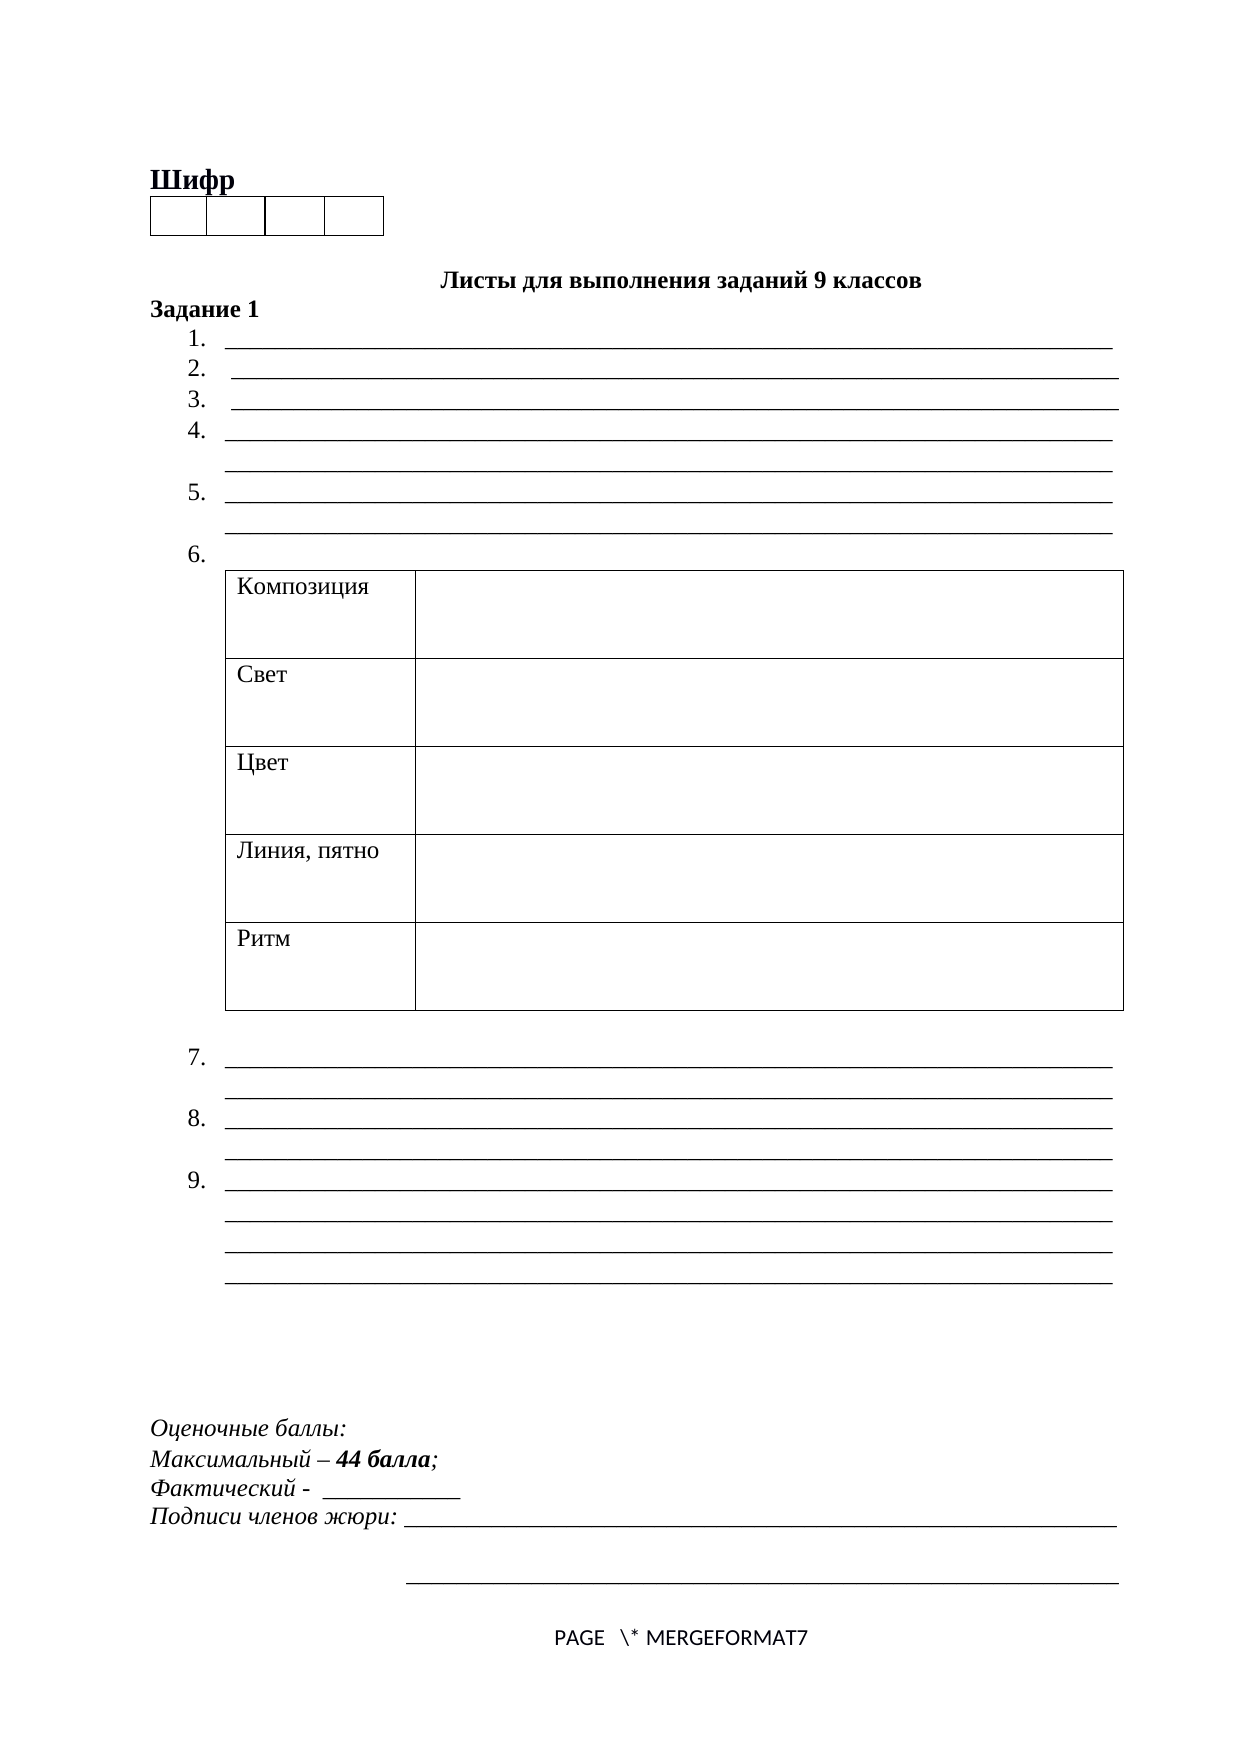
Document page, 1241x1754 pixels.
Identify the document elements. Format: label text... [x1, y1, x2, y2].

table_cell [416, 835, 1123, 922]
list _______________________________________________________________________ [187, 1165, 1213, 1194]
list _______________________________________________________________________ [187, 477, 1213, 506]
table_header [151, 197, 206, 235]
text _______________________________________________________________________ [225, 1196, 1213, 1225]
text Оценочные баллы: [150, 1413, 1213, 1442]
list _______________________________________________________________________ [187, 384, 1213, 413]
text Задание 1 [150, 294, 1213, 323]
text _______________________________________________________________________ [225, 508, 1213, 537]
list _______________________________________________________________________ [187, 1042, 1213, 1070]
table_cell Цвет [226, 747, 415, 834]
text Фактический - ___________ [150, 1473, 1213, 1501]
table_cell [416, 659, 1123, 746]
list _______________________________________________________________________ [187, 323, 1213, 351]
table_header [325, 197, 383, 235]
table_cell [416, 747, 1123, 834]
text _______________________________________________________________________ [225, 1073, 1213, 1101]
text _________________________________________________________ [150, 1558, 1213, 1587]
text Максимальный – 44 балла; [150, 1444, 1213, 1473]
text Листы для выполнения заданий 9 классов [150, 265, 1213, 294]
list _______________________________________________________________________ [187, 1103, 1213, 1132]
text _______________________________________________________________________ [225, 1134, 1213, 1163]
text _______________________________________________________________________ [225, 1227, 1213, 1256]
table_header [207, 197, 264, 235]
text _______________________________________________________________________ [225, 446, 1213, 475]
table_cell Свет [226, 659, 415, 746]
text Подписи членов жюри: _________________________________________________________ [150, 1501, 1213, 1530]
table_cell Ритм [226, 923, 415, 1010]
table_cell [416, 923, 1123, 1010]
list _______________________________________________________________________ [187, 353, 1213, 382]
text Шифр [150, 162, 1213, 196]
text _______________________________________________________________________ [225, 1258, 1213, 1287]
table_header Композиция [226, 571, 415, 658]
table_header [266, 197, 324, 235]
table_cell Линия, пятно [226, 835, 415, 922]
list _______________________________________________________________________ [187, 415, 1213, 444]
table_header [416, 571, 1123, 658]
